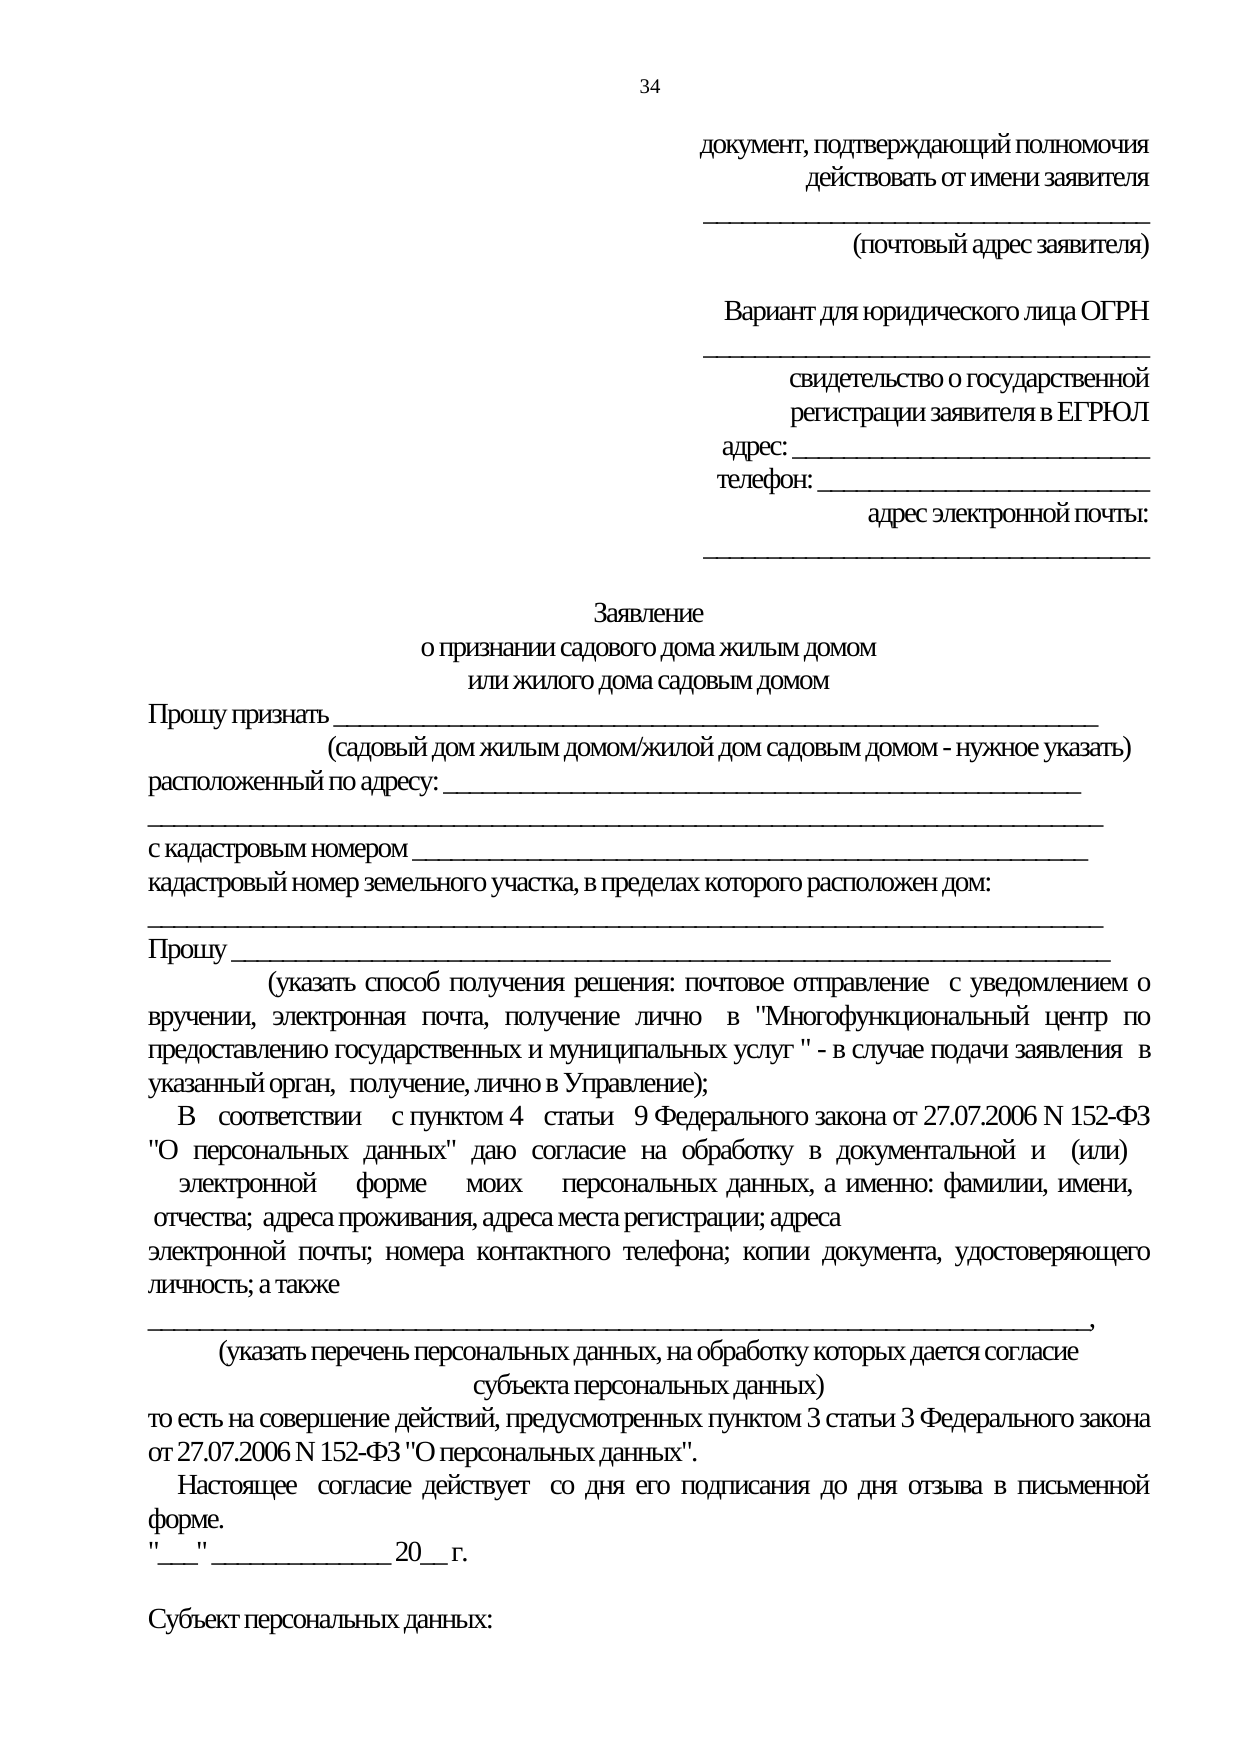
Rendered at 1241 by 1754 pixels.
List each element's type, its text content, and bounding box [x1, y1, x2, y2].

text (садовый дом жилым домом/жилой дом садовым домом - нужное указать) [148, 729, 1152, 763]
text "___" ______________ 20__ г. [148, 1534, 1152, 1568]
text свидетельство о государственной [148, 361, 1152, 394]
text кадастровый номер земельного участка, в пределах которого расположен дом: [148, 864, 1152, 897]
text ___________________________________ [148, 193, 1152, 226]
text ___________________________________________________________________________ [148, 797, 1152, 830]
text документ, подтверждающий полномочия [148, 126, 1152, 159]
text Настоящее согласие действует со дня его подписания до дня отзыва в письменной форме. [148, 1467, 1152, 1534]
text ___________________________________________________________________________ [148, 897, 1152, 931]
text регистрации заявителя в ЕГРЮЛ [148, 394, 1152, 428]
text В соответствии с пунктом 4 статьи 9 Федерального закона от 27.07.2006 N 152-ФЗ "О персональных данных" даю согласие на обработку в документальной и (или) электронной форме моих персональных данных, а именно: фамилии, имени, отчества; адреса проживания, адреса места регистрации; адреса [148, 1098, 1152, 1233]
text расположенный по адресу: __________________________________________________ [148, 763, 1152, 797]
text (указать перечень персональных данных, на обработку которых дается согласие [148, 1333, 1152, 1367]
text адрес электронной почты: [148, 495, 1152, 528]
text ___________________________________ [148, 327, 1152, 361]
text Прошу _____________________________________________________________________ [148, 931, 1152, 964]
text адрес: ____________________________ [148, 428, 1152, 461]
text с кадастровым номером _____________________________________________________ [148, 830, 1152, 864]
text (почтовый адрес заявителя) [148, 226, 1152, 260]
text (указать способ получения решения: почтовое отправление с уведомлением о вручении, электронная почта, получение лично в "Многофункциональный центр по предоставлению государственных и муниципальных услуг " - в случае подачи заявления в указанный орган, получение, лично в Управление); [148, 964, 1152, 1098]
text Субъект персональных данных: [148, 1568, 1152, 1635]
text электронной почты; номера контактного телефона; копии документа, удостоверяющего личность; а также [148, 1233, 1152, 1300]
text __________________________________________________________________________, [148, 1300, 1152, 1333]
text Заявление [148, 595, 1152, 629]
text субъекта персональных данных) [148, 1367, 1152, 1400]
text Вариант для юридического лица ОГРН [148, 260, 1152, 327]
text действовать от имени заявителя [148, 159, 1152, 193]
text о признании садового дома жилым домом [148, 629, 1152, 662]
text телефон: __________________________ [148, 461, 1152, 495]
text ___________________________________ [148, 528, 1152, 562]
text или жилого дома садовым домом [148, 662, 1152, 696]
text то есть на совершение действий, предусмотренных пунктом 3 статьи 3 Федерального закона от 27.07.2006 N 152-ФЗ "О персональных данных". [148, 1400, 1152, 1467]
text Прошу признать ____________________________________________________________ [148, 696, 1152, 729]
